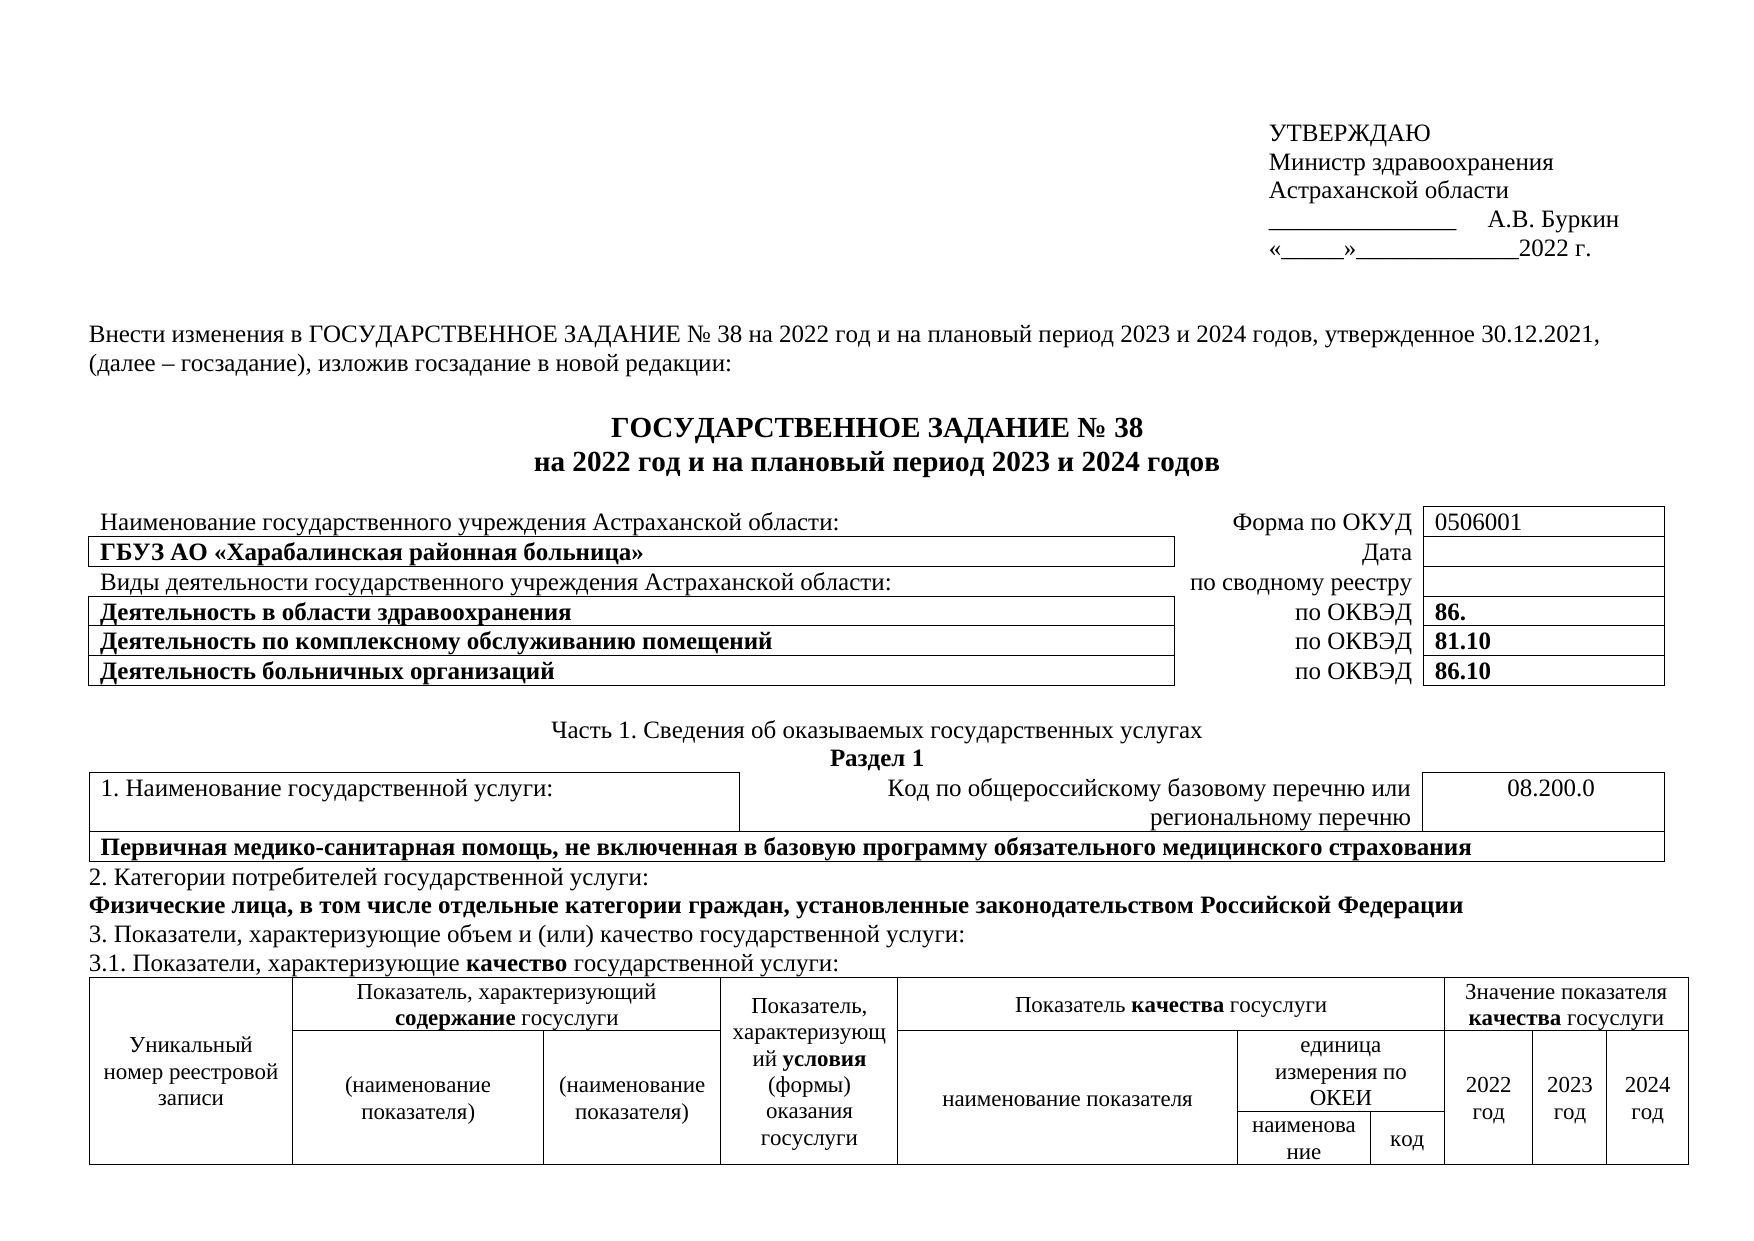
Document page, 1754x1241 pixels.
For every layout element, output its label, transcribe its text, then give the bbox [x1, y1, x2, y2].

table_cell по сводному реестру [1175, 566, 1423, 596]
table_cell 86. [1424, 597, 1664, 625]
table_cell код [1371, 1112, 1444, 1164]
text Физические лица, в том числе отдельные категории граждан, установленные законодательством Российской Федерации [89, 890, 1665, 919]
table_header Показатель, характеризующий содержание госуслуги [293, 978, 720, 1030]
table_header Значение показателя качества госуслуги [1445, 978, 1688, 1030]
text на 2022 год и на плановый период 2023 и 2024 годов [89, 444, 1665, 477]
table_cell по ОКВЭД [1175, 625, 1423, 655]
table_header Код по общероссийскому базовому перечню или региональному перечню [740, 772, 1422, 831]
table_header 08.200.0 [1423, 773, 1664, 831]
text Астраханской области [1269, 176, 1665, 204]
table_header Показатель, характеризующий условия (формы) оказания госуслуги [721, 978, 897, 1164]
table_cell [1424, 567, 1664, 596]
table_cell 81.10 [1424, 626, 1664, 655]
text _______________ А.В. Буркин [1269, 204, 1665, 233]
table_header Показатель качества госуслуги [898, 978, 1444, 1030]
table_cell по ОКВЭД [1175, 655, 1423, 685]
table_cell Первичная медико-санитарная помощь, не включенная в базовую программу обязательного медицинского страхования [90, 832, 1664, 861]
table_cell наименование [1238, 1112, 1370, 1164]
text УТВЕРЖДАЮ [1269, 118, 1665, 147]
table_cell 2024 год [1607, 1031, 1688, 1164]
table_cell Деятельность больничных организаций [89, 656, 1174, 685]
text «_____»_____________2022 г. [1269, 233, 1665, 262]
table_cell единица измерения по ОКЕИ [1238, 1031, 1444, 1111]
table_cell ГБУЗ АО «Харабалинская районная больница» [89, 537, 1174, 566]
text 3.1. Показатели, характеризующие качество государственной услуги: [89, 948, 1665, 977]
text (далее – госзадание), изложив госзадание в новой редакции: [89, 348, 1665, 377]
table_cell 86.10 [1424, 656, 1664, 685]
table_cell наименование показателя [898, 1031, 1237, 1164]
table_header Форма по ОКУД [1175, 506, 1423, 536]
text Министр здравоохранения [1269, 147, 1665, 176]
table_header 0506001 [1424, 507, 1664, 536]
table_header Уникальный номер реестровой записи [90, 978, 292, 1164]
text Внести изменения в ГОСУДАРСТВЕННОЕ ЗАДАНИЕ № 38 на 2022 год и на плановый период 2023 и 2024 годов, утвержденное 30.12.2021, [89, 319, 1665, 348]
table_cell 2023 год [1533, 1031, 1606, 1164]
table_cell 2022 год [1445, 1031, 1532, 1164]
table_header 1. Наименование государственной услуги: [90, 773, 739, 831]
table_cell Виды деятельности государственного учреждения Астраханской области: [89, 567, 1175, 596]
text 2. Категории потребителей государственной услуги: [89, 862, 1665, 890]
text Раздел 1 [89, 743, 1665, 772]
text 3. Показатели, характеризующие объем и (или) качество государственной услуги: [89, 919, 1665, 948]
table_cell Дата [1175, 536, 1423, 566]
table_cell (наименование показателя) [544, 1031, 720, 1164]
table_cell Деятельность в области здравоохранения [89, 597, 1174, 625]
table_cell по ОКВЭД [1175, 596, 1423, 625]
table_cell (наименование показателя) [293, 1031, 543, 1164]
table_cell Деятельность по комплексному обслуживанию помещений [89, 626, 1174, 655]
text ГОСУДАРСТВЕННОЕ ЗАДАНИЕ № 38 [89, 410, 1665, 444]
table_cell [1424, 537, 1664, 566]
text Часть 1. Сведения об оказываемых государственных услугах [89, 715, 1665, 743]
table_header Наименование государственного учреждения Астраханской области: [89, 506, 1175, 536]
